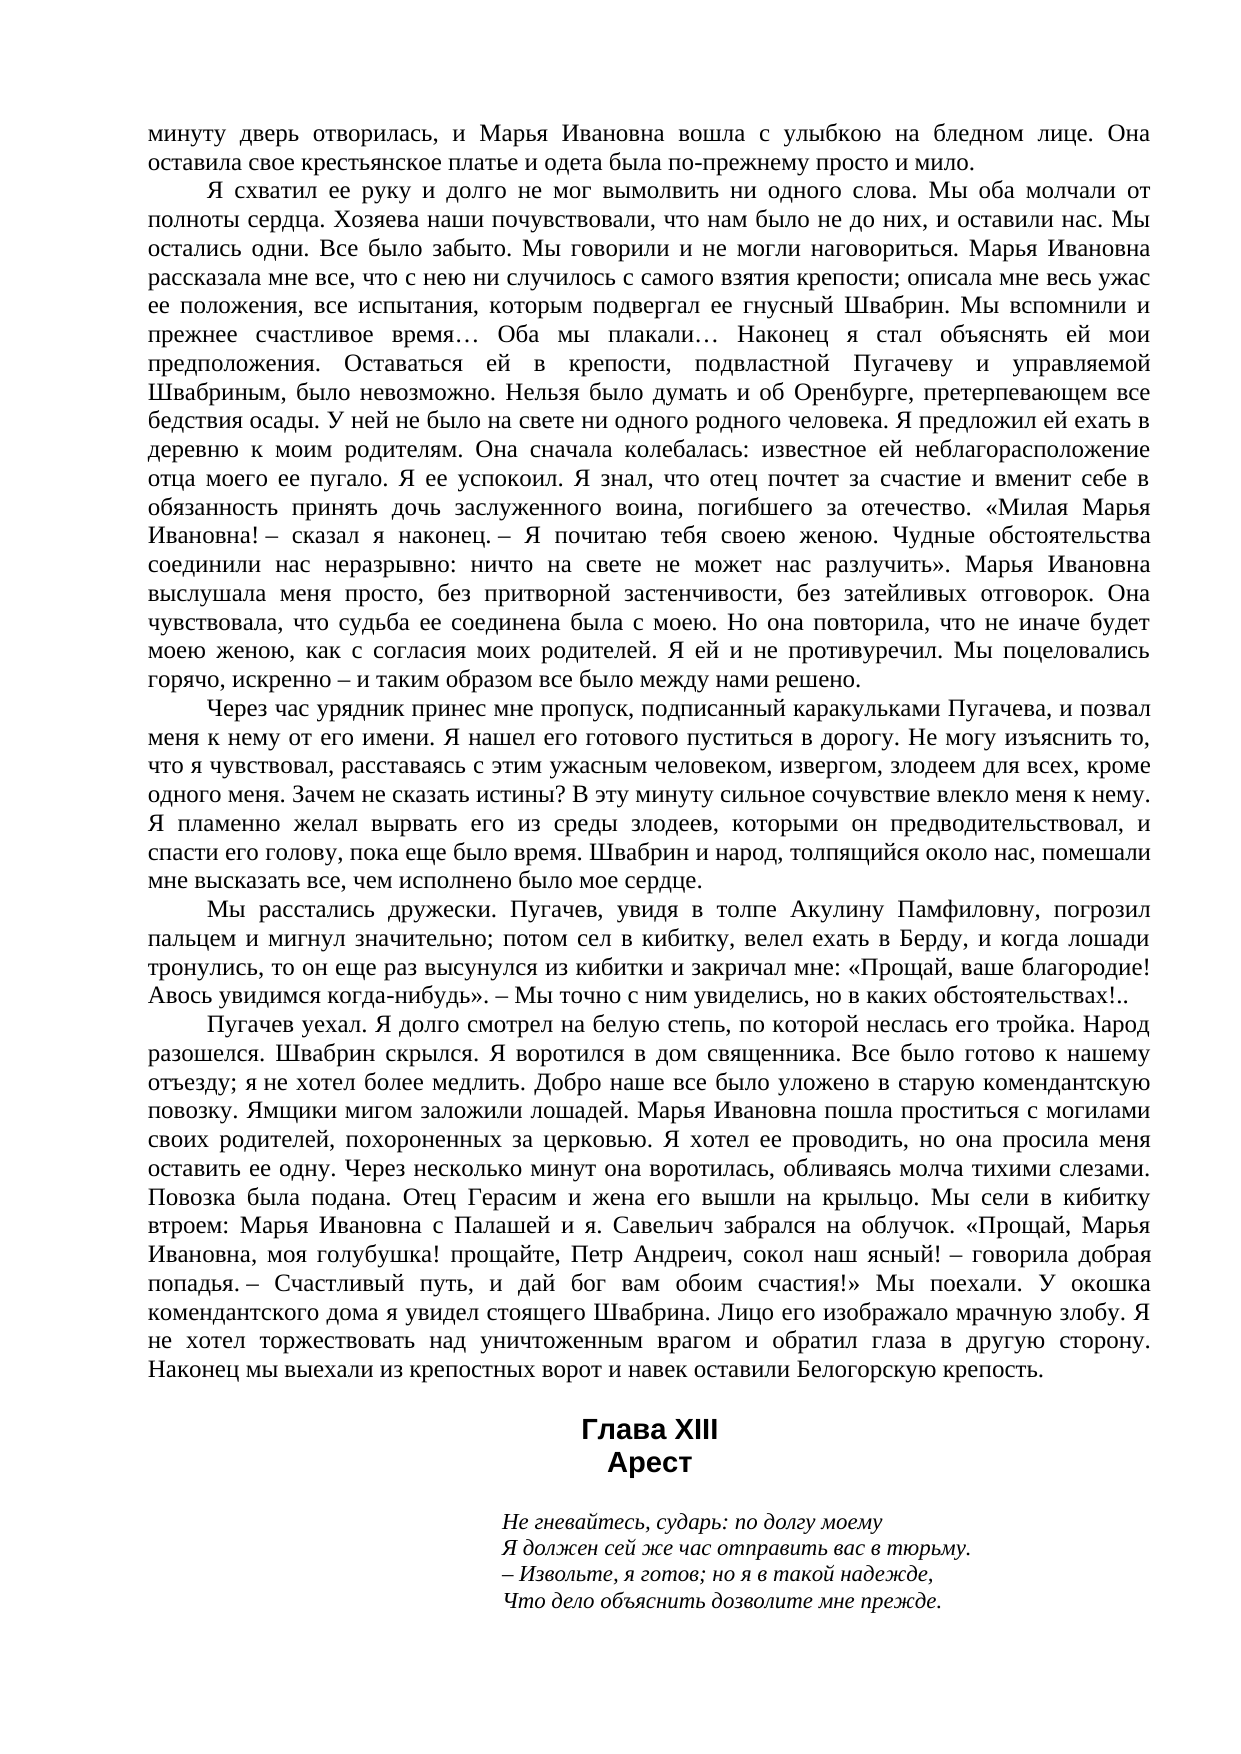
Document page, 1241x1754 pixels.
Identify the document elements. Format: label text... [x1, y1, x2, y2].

subtitle Глава XIII [148, 1412, 1152, 1445]
text Пугачев уехал. Я долго смотрел на белую степь, по которой неслась его тройка. Народ разошелся. Швабрин скрылся. Я воротился в дом священника. Все было готово к нашему отъезду; я не хотел более медлить. Добро наше все было уложено в старую комендантскую повозку. Ямщики мигом заложили лошадей. Марья Ивановна пошла проститься с могилами своих родителей, похороненных за церковью. Я хотел ее проводить, но она просила меня оставить ее одну. Через несколько минут она воротилась, обливаясь молча тихими слезами. Повозка была подана. Отец Герасим и жена его вышли на крыльцо. Мы сели в кибитку втроем: Марья Ивановна с Палашей и я. Савельич забрался на облучок. «Прощай, Марья Ивановна, моя голубушка! прощайте, Петр Андреич, сокол наш ясный! – говорила добрая попадья. – Счастливый путь, и дай бог вам обоим счастия!» Мы поехали. У окошка комендантского дома я увидел стоящего Швабрина. Лицо его изображало мрачную злобу. Я не хотел торжествовать над уничтоженным врагом и обратил глаза в другую сторону. Наконец мы выехали из крепостных ворот и навек оставили Белогорскую крепость. [148, 1009, 1152, 1383]
text Через час урядник принес мне пропуск, подписанный каракульками Пугачева, и позвал меня к нему от его имени. Я нашел его готового пуститься в дорогу. Не могу изъяснить то, что я чувствовал, расставаясь с этим ужасным человеком, извергом, злодеем для всех, кроме одного меня. Зачем не сказать истины? В эту минуту сильное сочувствие влекло меня к нему. Я пламенно желал вырвать его из среды злодеев, которыми он предводительствовал, и спасти его голову, пока еще было время. Швабрин и народ, толпящийся около нас, помешали мне высказать все, чем исполнено было мое сердце. [148, 693, 1152, 894]
subtitle Арест [148, 1445, 1152, 1479]
text Что дело объяснить дозволите мне прежде. [460, 1587, 1152, 1613]
text Я схватил ее руку и долго не мог вымолвить ни одного слова. Мы оба молчали от полноты сердца. Хозяева наши почувствовали, что нам было не до них, и оставили нас. Мы остались одни. Все было забыто. Мы говорили и не могли наговориться. Марья Ивановна рассказала мне все, что с нею ни случилось с самого взятия крепости; описала мне весь ужас ее положения, все испытания, которым подвергал ее гнусный Швабрин. Мы вспомнили и прежнее счастливое время… Оба мы плакали… Наконец я стал объяснять ей мои предположения. Оставаться ей в крепости, подвластной Пугачеву и управляемой Швабриным, было невозможно. Нельзя было думать и об Оренбурге, претерпевающем все бедствия осады. У ней не было на свете ни одного родного человека. Я предложил ей ехать в деревню к моим родителям. Она сначала колебалась: известное ей неблагорасположение отца моего ее пугало. Я ее успокоил. Я знал, что отец почтет за счастие и вменит себе в обязанность принять дочь заслуженного воина, погибшего за отечество. «Милая Марья Ивановна! – сказал я наконец. – Я почитаю тебя своею женою. Чудные обстоятельства соединили нас неразрывно: ничто на свете не может нас разлучить». Марья Ивановна выслушала меня просто, без притворной застенчивости, без затейливых отговорок. Она чувствовала, что судьба ее соединена была с моею. Но она повторила, что не иначе будет моею женою, как с согласия моих родителей. Я ей и не противуречил. Мы поцеловались горячо, искренно – и таким образом все было между нами решено. [148, 176, 1152, 693]
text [148, 118, 1152, 176]
text Мы расстались дружески. Пугачев, увидя в толпе Акулину Памфиловну, погрозил пальцем и мигнул значительно; потом сел в кибитку, велел ехать в Берду, и когда лошади тронулись, то он еще раз высунулся из кибитки и закричал мне: «Прощай, ваше благородие! Авось увидимся когда-нибудь». – Мы точно с ним увиделись, но в каких обстоятельствах!.. [148, 894, 1152, 1009]
text Я должен сей же час отправить вас в тюрьму. [460, 1534, 1152, 1560]
text – Извольте, я готов; но я в такой надежде, [460, 1560, 1152, 1587]
text Не гневайтесь, сударь: по долгу моему [460, 1508, 1152, 1534]
